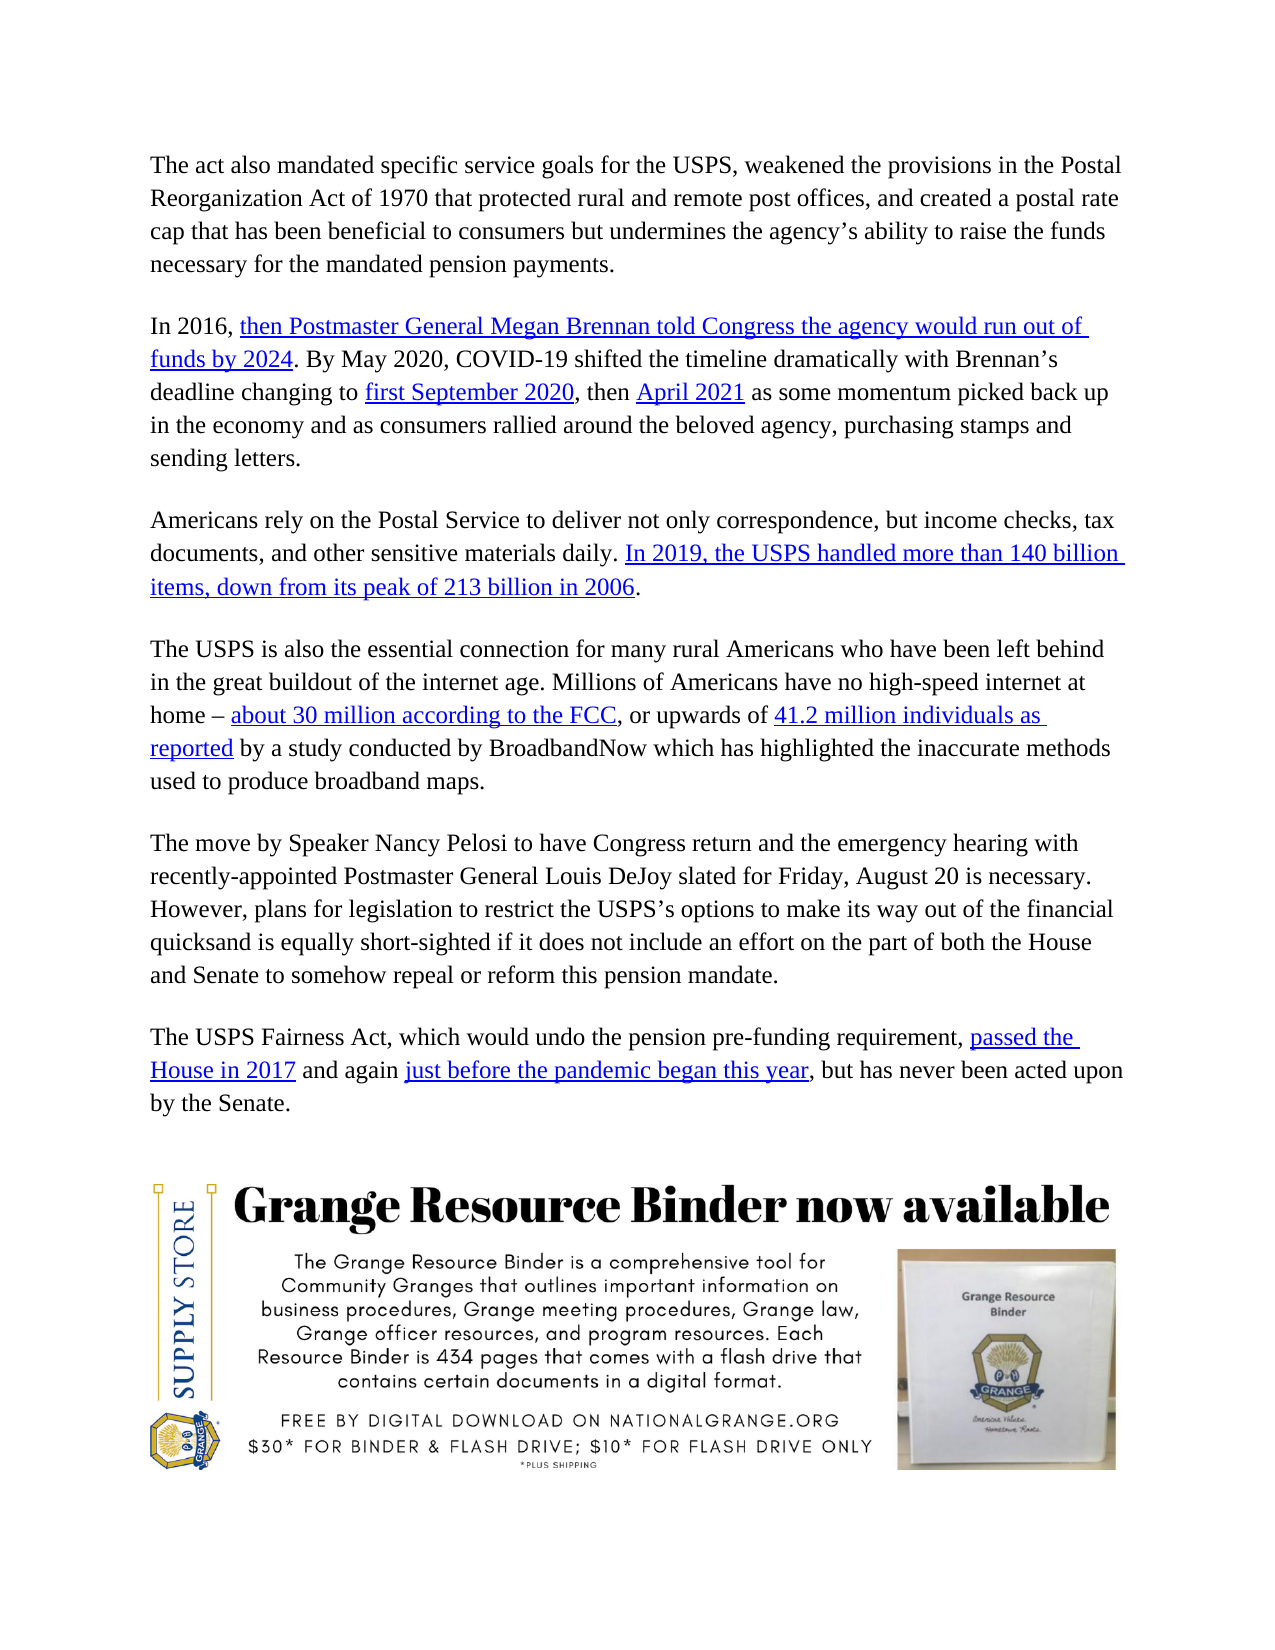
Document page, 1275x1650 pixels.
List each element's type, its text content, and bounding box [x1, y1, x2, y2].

text The USPS is also the essential connection for many rural Americans who have been left behind in the great buildout of the internet age. Millions of Americans have no high-speed internet at home – about 30 million according to the FCC, or upwards of 41.2 million individuals as reported by a study conducted by BroadbandNow which has highlighted the inaccurate methods used to produce broadband maps. [150, 634, 1125, 794]
text In 2016, then Postmaster General Megan Brennan told Congress the agency would run out of funds by 2024. By May 2020, COVID-19 shifted the timeline dramatically with Brennan’s deadline changing to first September 2020, then April 2021 as some momentum picked back up in the economy and as consumers rallied around the beloved agency, purchasing stamps and sending letters. [150, 311, 1125, 472]
text The move by Speaker Nancy Pelosi to have Congress return and the emergency hearing with recently-appointed Postmaster General Louis DeJoy slated for Friday, August 20 is necessary. However, plans for legislation to restrict the USPS’s options to make its way out of the financial quicksand is equally short-sighted if it does not include an effort on the part of both the House and Senate to somehow repeal or reform this pension mandate. [150, 828, 1125, 989]
text Americans rely on the Postal Service to deliver not only correspondence, but income checks, tax documents, and other sensitive materials daily. In 2019, the USPS handled more than 140 billion items, down from its peak of 213 billion in 2006. [150, 506, 1125, 600]
picture [150, 1184, 1125, 1470]
text The USPS Fairness Act, which would undo the pension pre-funding requirement, passed the House in 2017 and again just before the pandemic began this year, but has never been acted upon by the Senate. [150, 1022, 1125, 1117]
text The act also mandated specific service goals for the USPS, weakened the provisions in the Postal Reorganization Act of 1970 that protected rural and remote post offices, and created a postal rate cap that has been beneficial to consumers but undermines the agency’s ability to raise the funds necessary for the mandated pension payments. [150, 150, 1125, 278]
